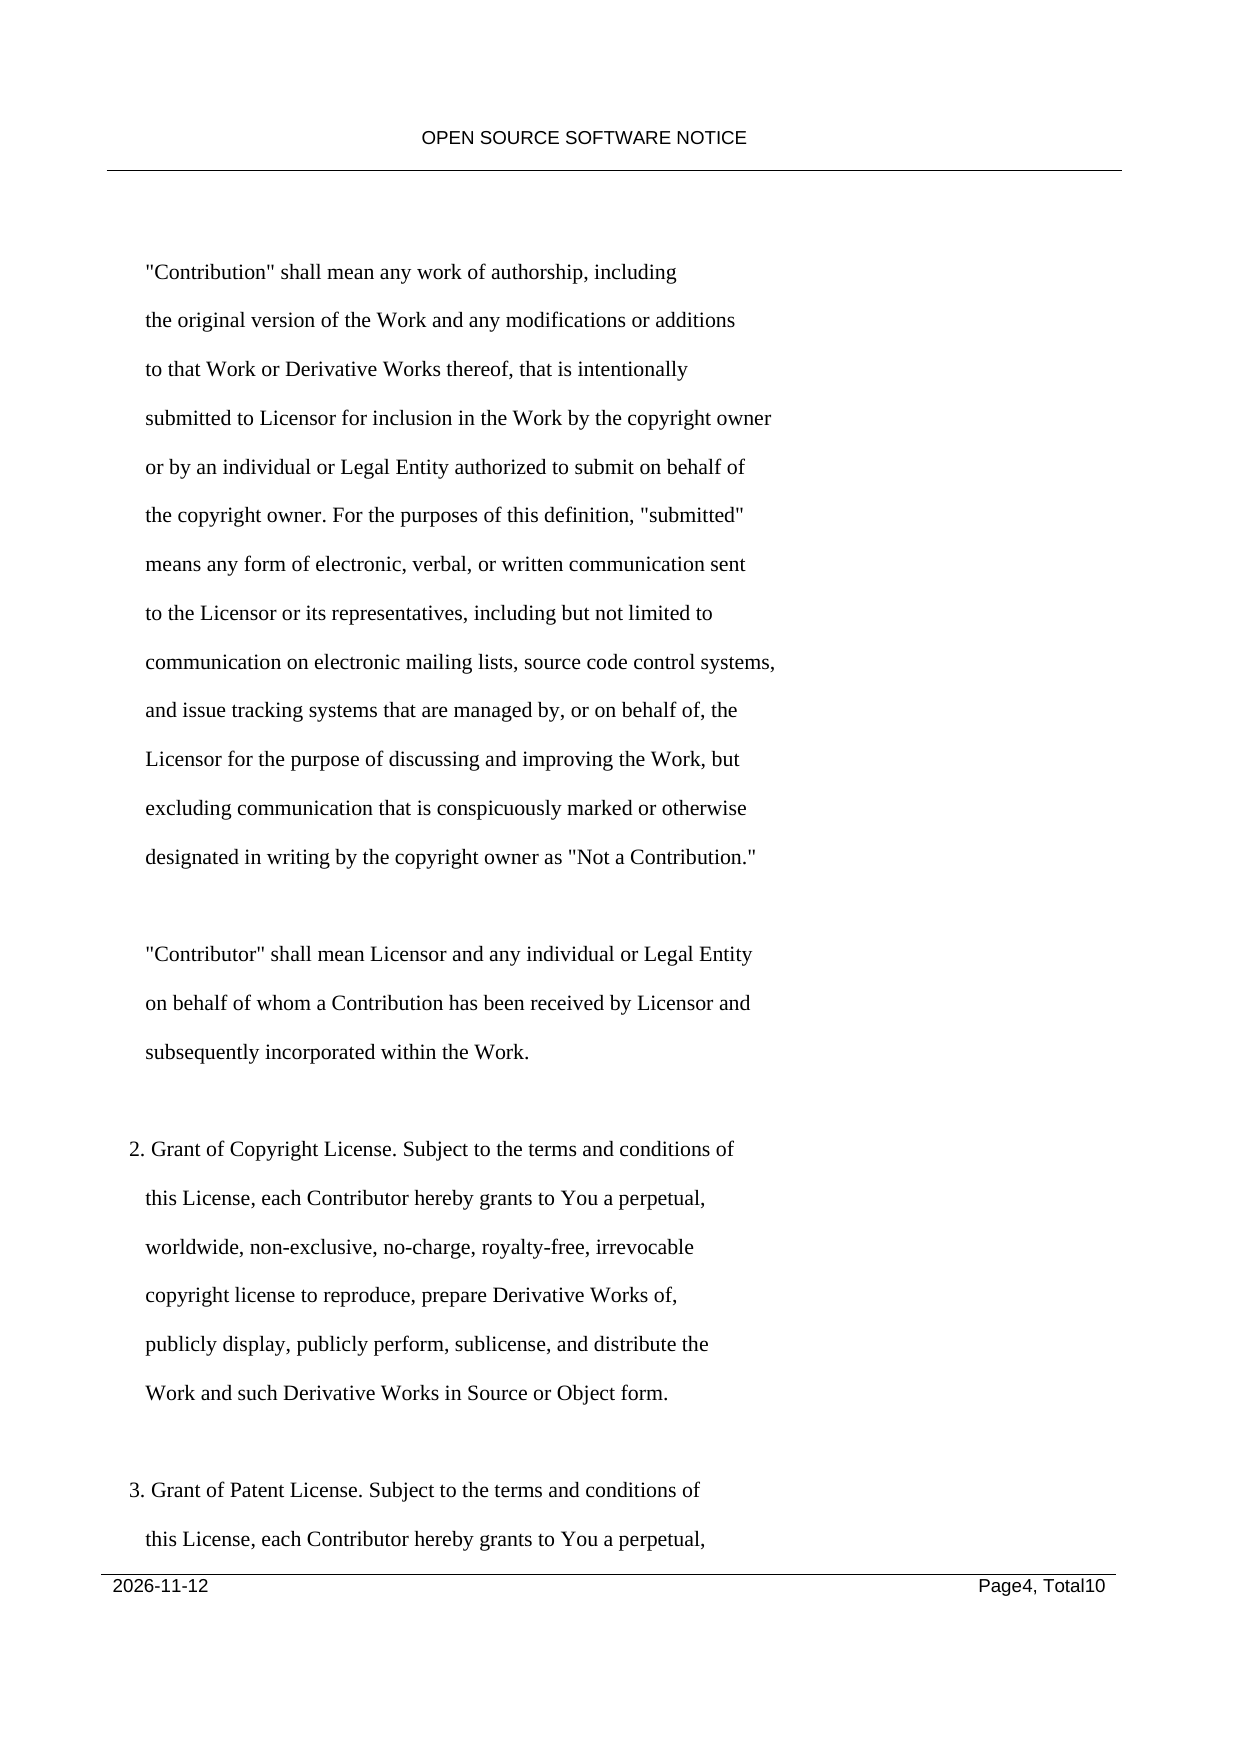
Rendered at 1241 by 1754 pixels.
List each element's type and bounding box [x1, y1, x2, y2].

text [112, 206, 1128, 1555]
